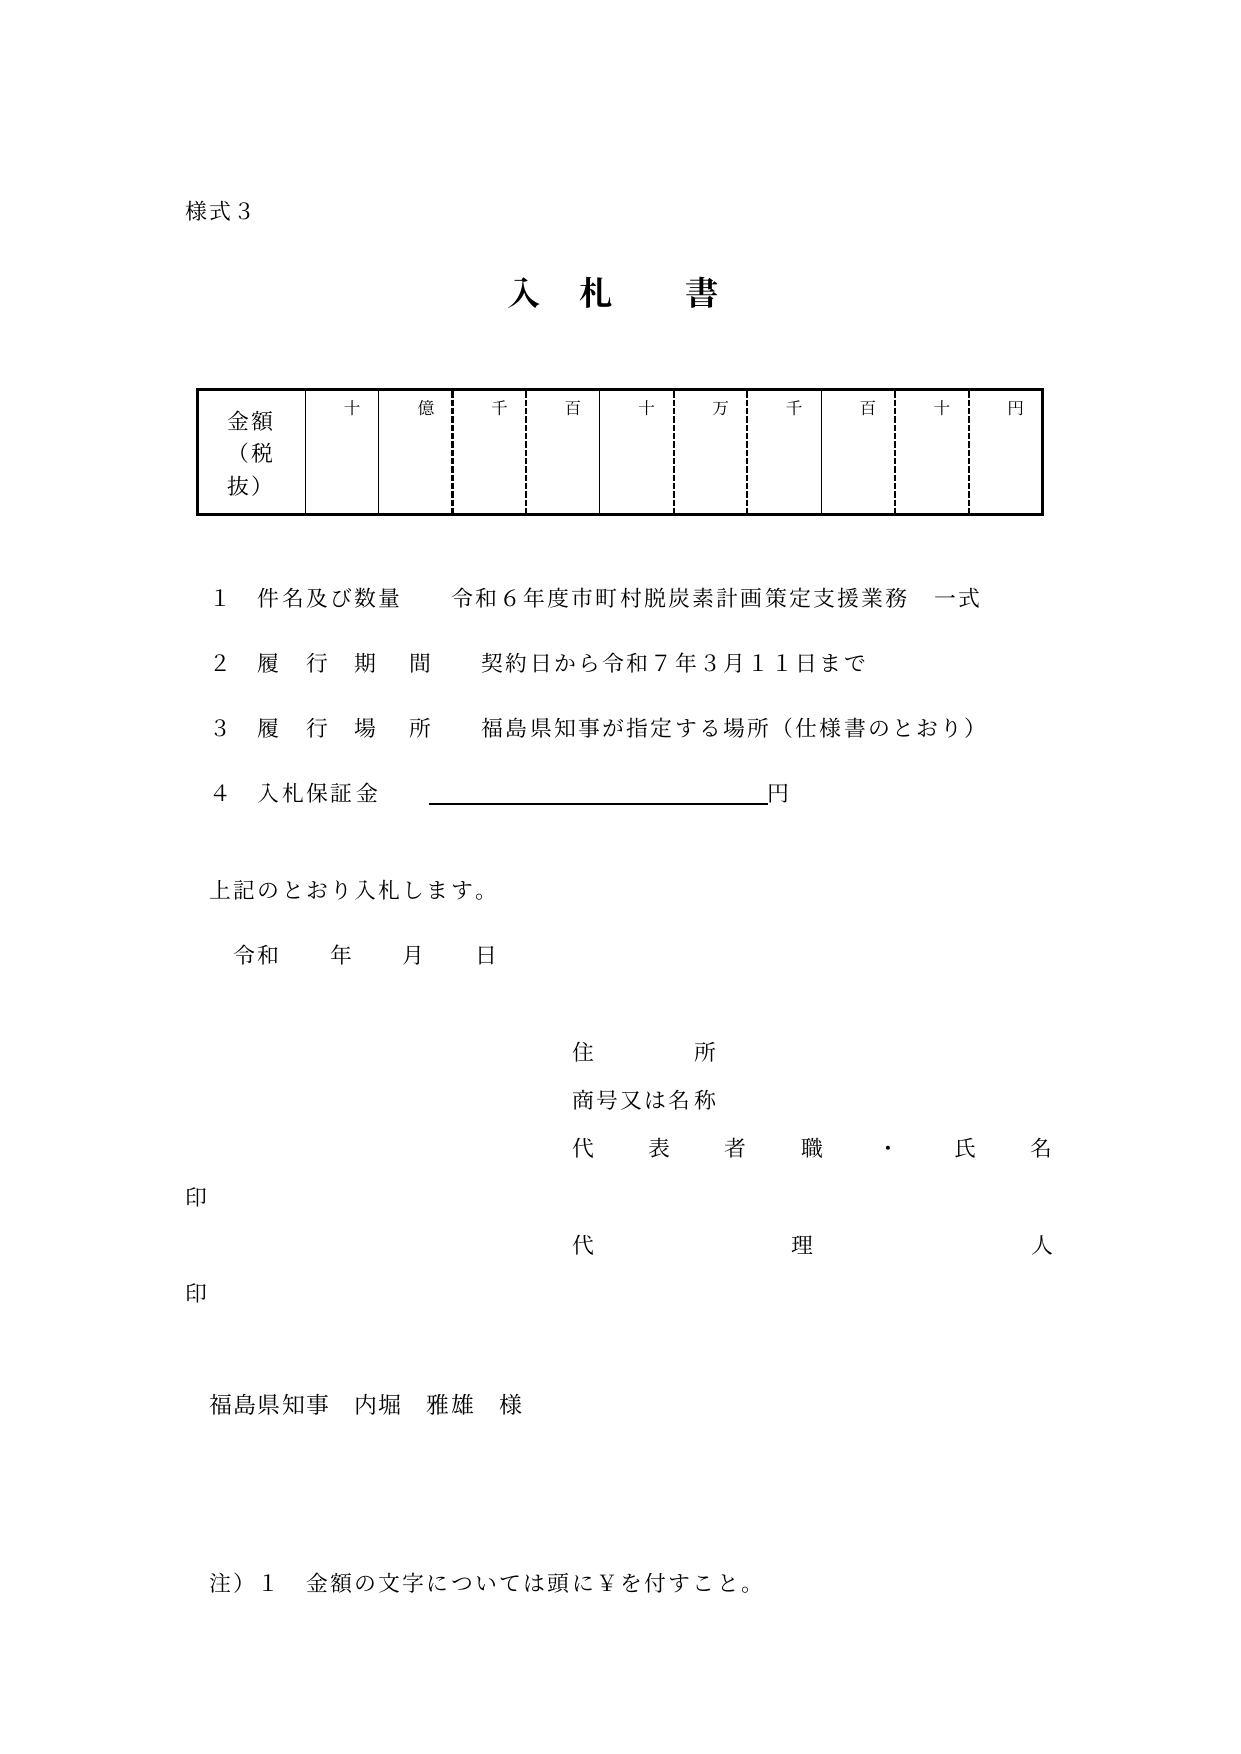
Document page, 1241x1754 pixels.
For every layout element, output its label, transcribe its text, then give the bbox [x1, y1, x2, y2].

text ３ 履行場所 福島県知事が指定する場所（仕様書のとおり） [185, 711, 1055, 743]
subtitle 入札書 [185, 258, 1055, 323]
text 代表者職・氏名 印 [185, 1131, 1055, 1212]
table_header 千 [453, 391, 526, 513]
text １ 件名及び数量 令和６年度市町村脱炭素計画策定支援業務 一式 [185, 581, 1055, 613]
text 令和 年 月 日 [185, 937, 1034, 970]
table_header 円 [969, 391, 1041, 513]
table_header 金額 （税抜） [199, 391, 305, 513]
text 代理人 印 [185, 1228, 1055, 1308]
text 住 所 [185, 1035, 1055, 1067]
table_header 千 [747, 391, 821, 513]
table_header 百 [526, 391, 599, 513]
table_header 万 [674, 391, 747, 513]
text 商号又は名称 [185, 1083, 1055, 1115]
text 様式３ [185, 194, 1055, 226]
text 上記のとおり入札します。 [185, 873, 1055, 905]
table_header 百 [822, 391, 895, 513]
text ２ 履行期間 契約日から令和７年３月１１日まで [185, 646, 1055, 678]
table_header 十 [600, 391, 673, 513]
text ４ 入札保証金 円 [185, 776, 1055, 808]
text 注）１ 金額の文字については頭に￥を付すこと。 [185, 1566, 1055, 1598]
table_header 十 [306, 391, 378, 513]
table_header 十 [895, 391, 968, 513]
text 福島県知事 内堀 雅雄 様 [185, 1372, 1055, 1436]
table_header 億 [379, 391, 452, 513]
